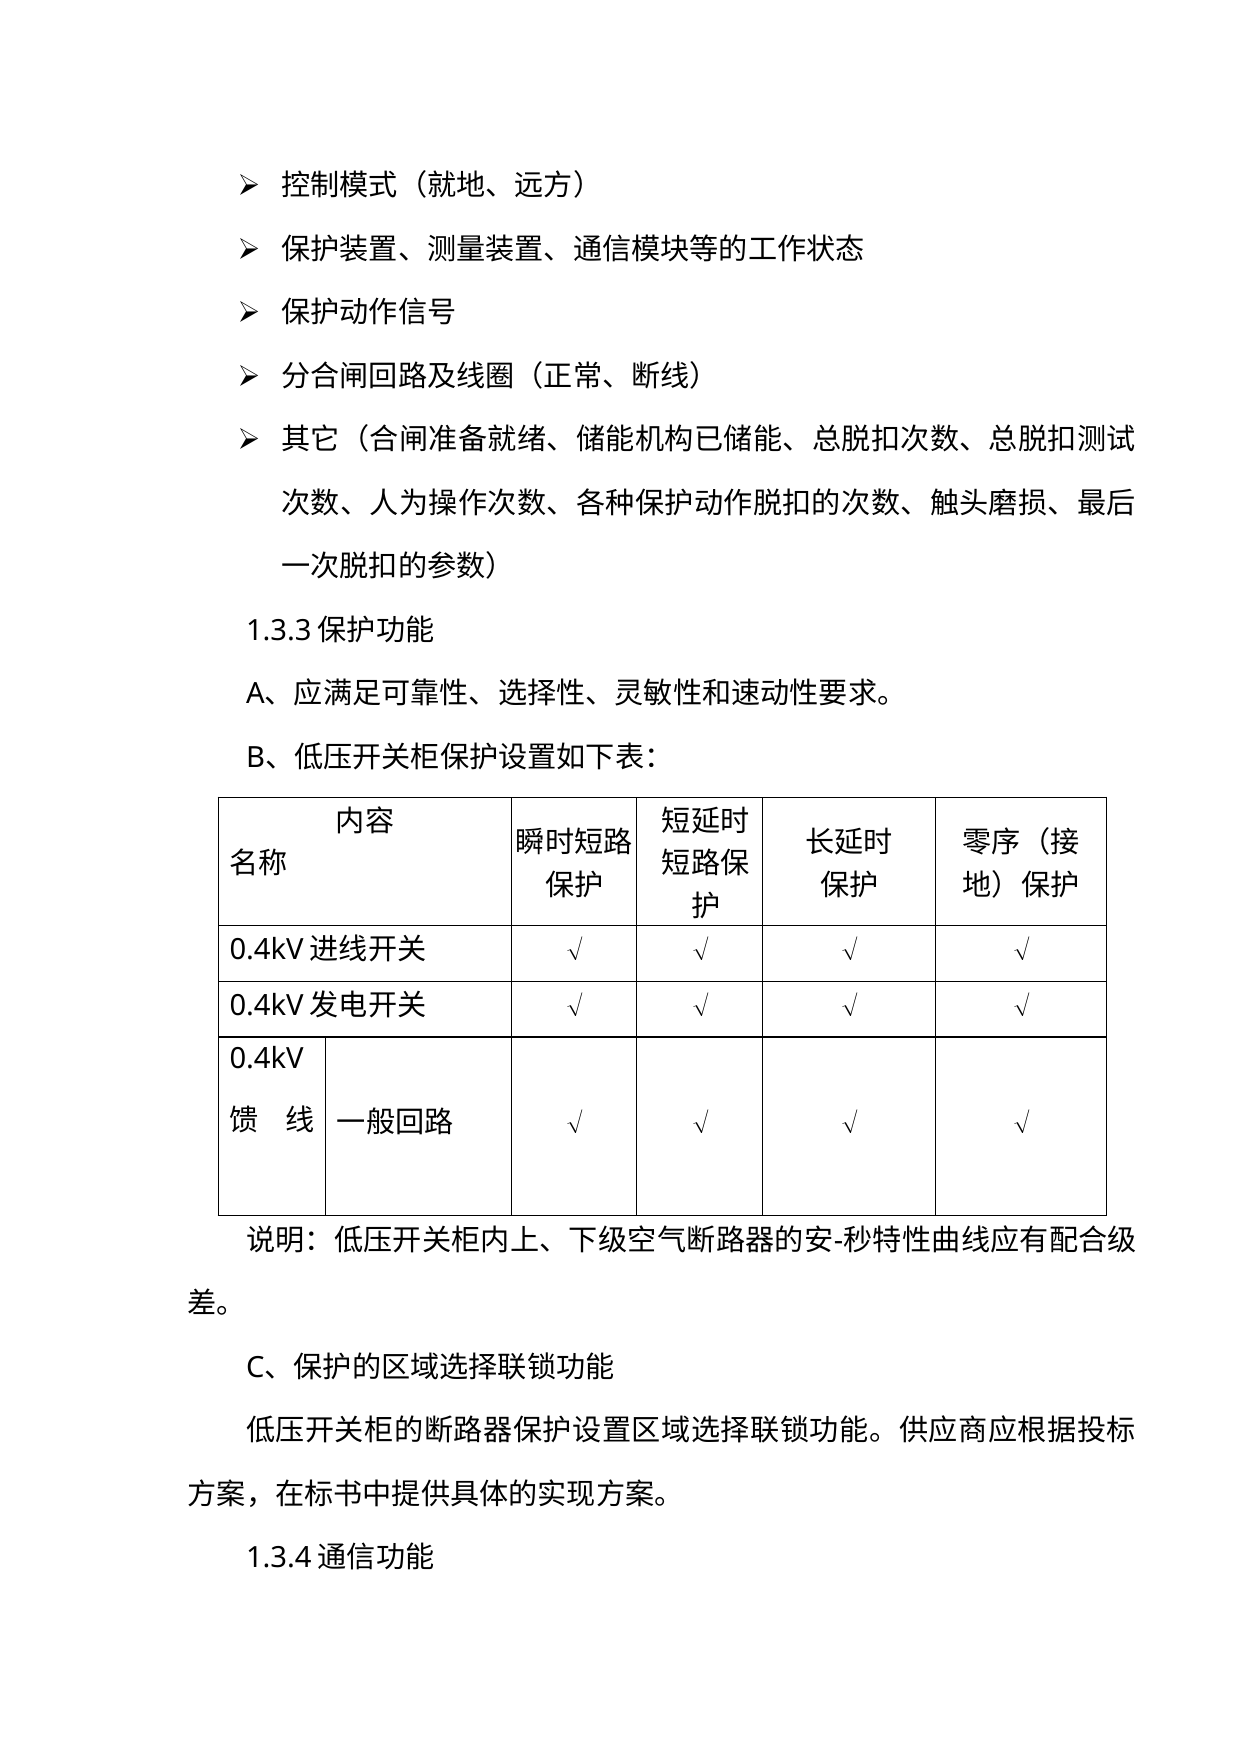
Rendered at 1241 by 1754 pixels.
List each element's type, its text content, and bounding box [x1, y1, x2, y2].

table_header 长延时 保护 [763, 798, 935, 924]
table_cell [936, 1038, 1106, 1215]
table_cell 0.4kV进线开关 [219, 926, 511, 981]
table_header 短延时短路保护 [637, 798, 762, 924]
table_cell [763, 982, 935, 1036]
list 保护动作信号 [237, 289, 1137, 331]
list 保护装置、测量装置、通信模块等的工作状态 [237, 225, 1137, 268]
text 1.3.4通信功能 [187, 1534, 1137, 1576]
list 其它（合闸准备就绪、储能机构已储能、总脱扣次数、总脱扣测试次数、人为操作次数、各种保护动作脱扣的次数、触头磨损、最后一次脱扣的参数） [237, 416, 1137, 585]
list 控制模式（就地、远方） [237, 162, 1137, 204]
text 1.3.3保护功能 [187, 606, 1137, 648]
table_cell [512, 982, 636, 1036]
table_header 瞬时短路 保护 [512, 798, 636, 924]
table_header 内容 名称 [219, 798, 511, 924]
table_header 零序（接地）保护 [936, 798, 1106, 924]
text 说明：低压开关柜内上、下级空气断路器的安-秒特性曲线应有配合级差。 [187, 1216, 1137, 1322]
table_cell [637, 982, 762, 1036]
text B、低压开关柜保护设置如下表： [187, 733, 1137, 776]
table_cell 0.4kV 馈线柜 [219, 1038, 325, 1215]
table_cell [512, 1038, 636, 1215]
table_cell [512, 926, 636, 981]
table_cell [637, 926, 762, 981]
table_cell [763, 926, 935, 981]
text C、保护的区域选择联锁功能 [187, 1343, 1137, 1386]
table_cell [763, 1038, 935, 1215]
list 分合闸回路及线圈（正常、断线） [237, 352, 1137, 394]
table_cell 一般回路 [326, 1038, 511, 1215]
table_cell 0.4kV发电开关 [219, 982, 511, 1036]
table_cell [936, 982, 1106, 1036]
table_cell [637, 1038, 762, 1215]
text A、应满足可靠性、选择性、灵敏性和速动性要求。 [187, 669, 1137, 712]
text 低压开关柜的断路器保护设置区域选择联锁功能。供应商应根据投标方案，在标书中提供具体的实现方案。 [187, 1407, 1137, 1512]
table_cell [936, 926, 1106, 981]
